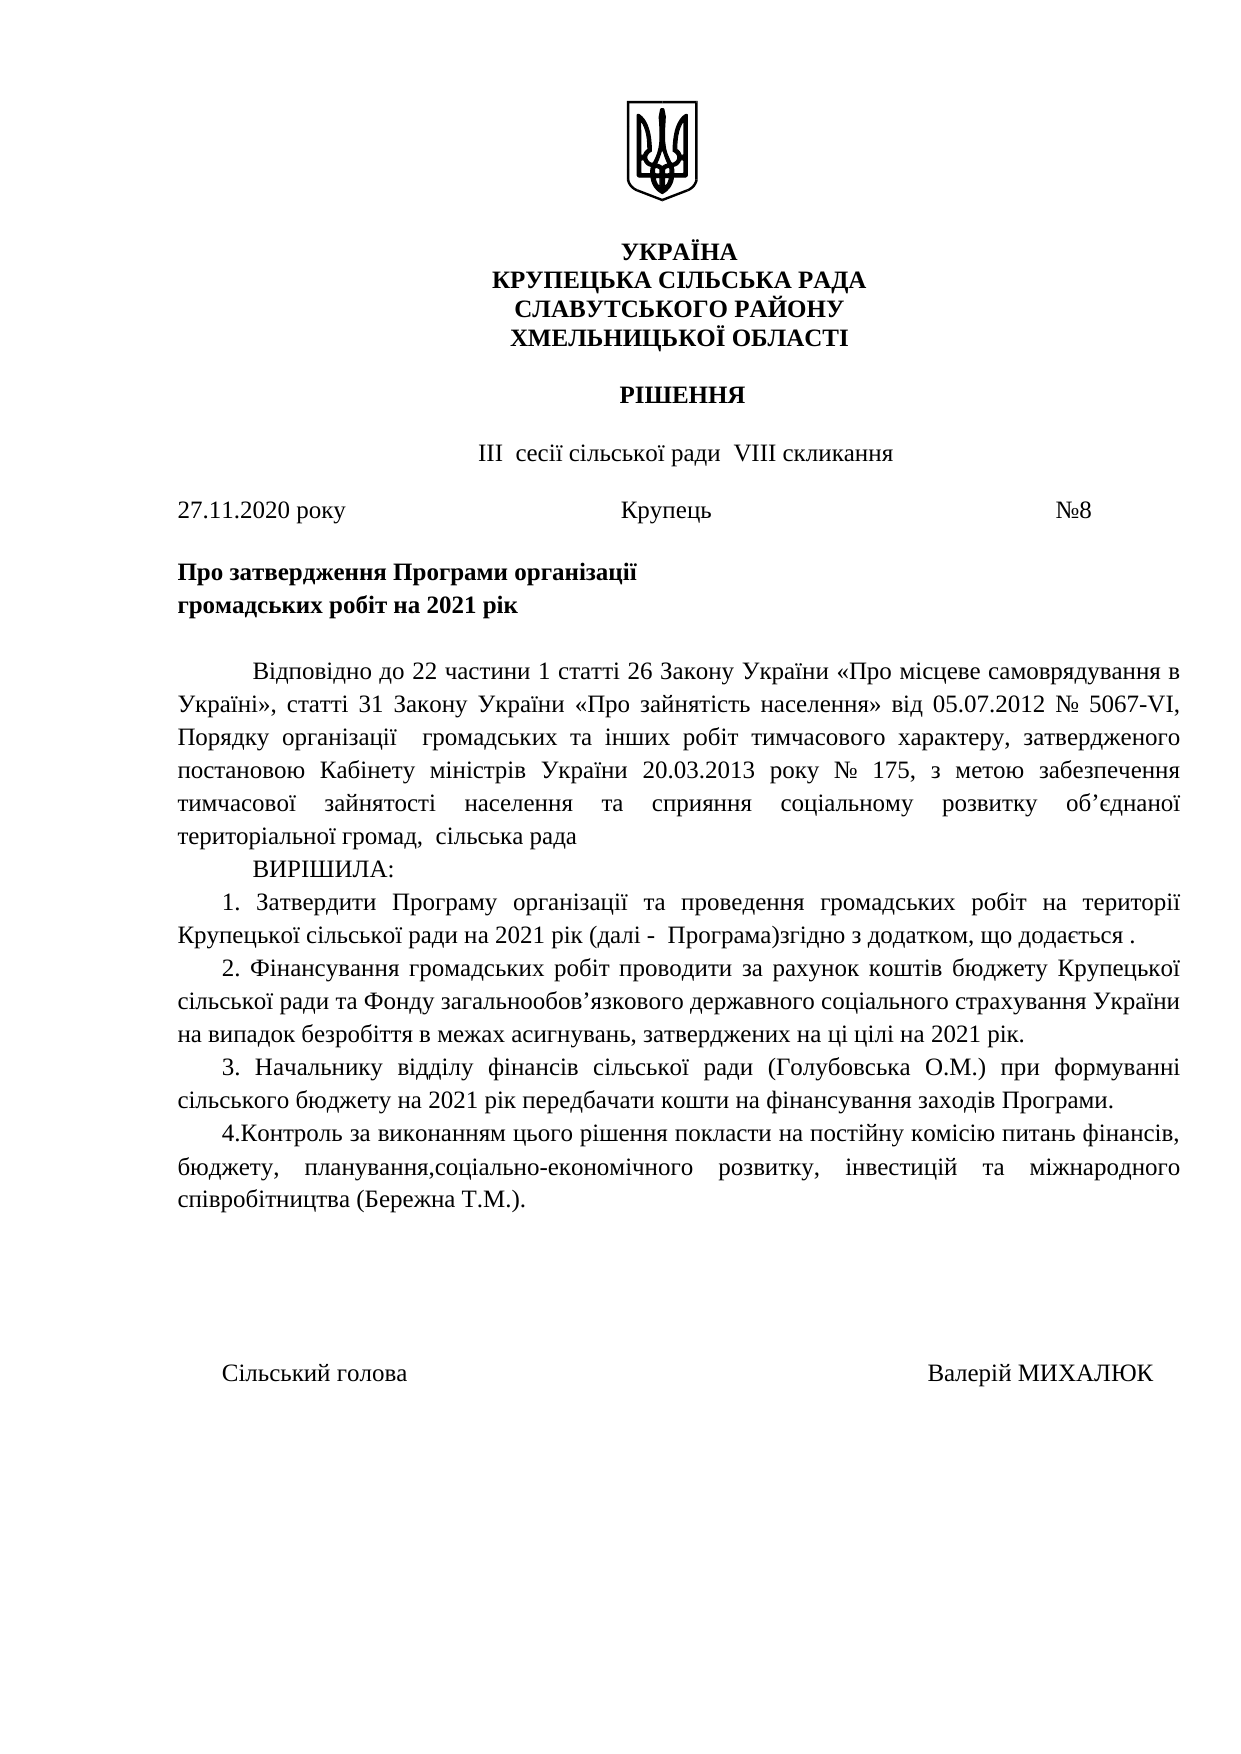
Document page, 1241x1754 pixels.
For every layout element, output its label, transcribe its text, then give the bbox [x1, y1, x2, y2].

text СЛАВУТСЬКОГО РАЙОНУ [177, 294, 1181, 323]
text ІІІ сесії сільської ради VІІІ скликання [177, 438, 1181, 467]
text 1. Затвердити Програму організації та проведення громадських робіт на території Крупецької сільської ради на 2021 рік (далі - Програма)згідно з додатком, що додається . [177, 887, 1181, 949]
text РІШЕННЯ [177, 380, 1181, 409]
text КРУПЕЦЬКА СІЛЬСЬКА РАДА [177, 265, 1181, 294]
text 3. Начальнику відділу фінансів сільської ради (Голубовська О.М.) при формуванні сільського бюджету на 2021 рік передбачати кошти на фінансування заходів Програми. [177, 1052, 1181, 1114]
text ХМЕЛЬНИЦЬКОЇ ОБЛАСТІ [177, 323, 1181, 352]
text 4.Контроль за виконанням цього рішення покласти на постійну комісію питань фінансів, бюджету, планування,соціально-економічного розвитку, інвестицій та міжнародного співробітництва (Бережна Т.М.). [177, 1118, 1181, 1213]
text Відповідно до 22 частини 1 статті 26 Закону України «Про місцеве самоврядування в Україні», статті 31 Закону України «Про зайнятість населення» від 05.07.2012 № 5067-VІ, Порядку організації громадських та інших робіт тимчасового характеру, затвердженого постановою Кабінету міністрів України 20.03.2013 року № 175, з метою забезпечення тимчасової зайнятості населення та сприяння соціальному розвитку об’єднаної територіальної громад, сільська рада [177, 656, 1181, 850]
text 27.11.2020 року Крупець №8 [177, 495, 1181, 524]
text Про затвердження Програми організації [177, 557, 1181, 586]
text Сільський голова Валерій МИХАЛЮК [177, 1358, 1181, 1387]
text громадських робіт на 2021 рік [177, 590, 1181, 619]
text УКРАЇНА [177, 237, 1181, 265]
text ВИРІШИЛА: [177, 854, 1181, 883]
text 2. Фінансування громадських робіт проводити за рахунок коштів бюджету Крупецької сільської ради та Фонду загальнообов’язкового державного соціального страхування України на випадок безробіття в межах асигнувань, затверджених на ці цілі на 2021 рік. [177, 953, 1181, 1048]
